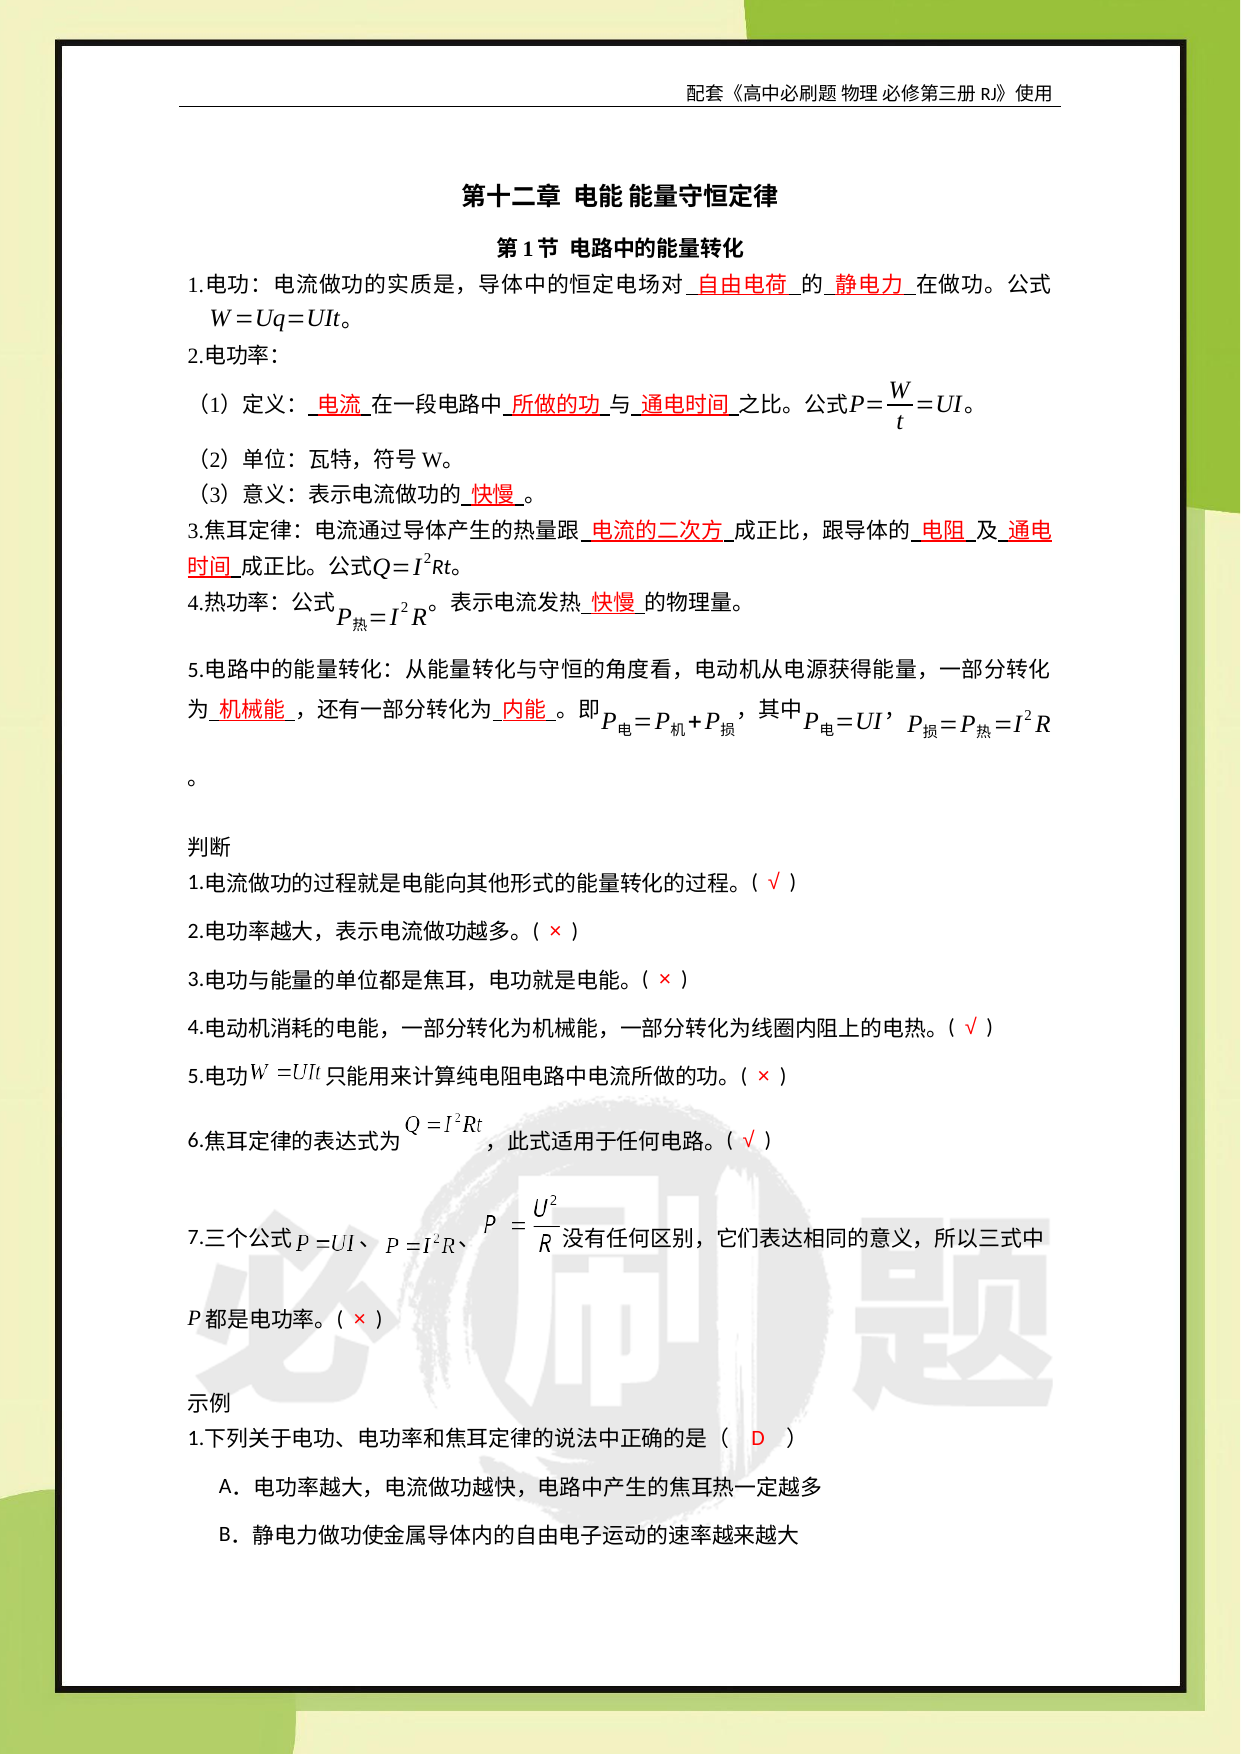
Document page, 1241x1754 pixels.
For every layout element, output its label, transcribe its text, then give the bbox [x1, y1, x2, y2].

text 1.电功：电流做功的实质是，导体中的恒定电场对 自由电荷 的 静电力 在做功。公式。 [187, 266, 1053, 334]
text 第1节 电路中的能量转化 [187, 231, 1053, 263]
text A．电功率越大，电流做功越快，电路中产生的焦耳热一定越多 [219, 1469, 1053, 1502]
text （3）意义：表示电流做功的 快慢 。 [187, 477, 1053, 509]
text 示例 [187, 1385, 1053, 1418]
text 7.三个公式、、没有任何区别，它们表达相同的意义，所以三式中P都是电功率。( × ) [187, 1188, 1053, 1334]
text 1.下列关于电功、电功率和焦耳定律的说法中正确的是（ D ） [187, 1421, 1053, 1453]
text （2）单位：瓦特，符号W。 [187, 441, 1053, 474]
text 4.热功率：公式。表示电流发热 快慢 的物理量。 [187, 584, 1053, 649]
text （1）定义： 电流 在一段电路中 所做的功 与 通电时间 之比。公式。 [187, 373, 1053, 438]
picture [0, 0, 1241, 1754]
text 1.电流做功的过程就是电能向其他形式的能量转化的过程。( √ ) [187, 866, 1053, 898]
text 3.焦耳定律：电流通过导体产生的热量跟 电流的二次方 成正比，跟导体的 电阻 及 通电时间 成正比。公式Rt。 [187, 512, 1053, 581]
text 5.电路中的能量转化：从能量转化与守恒的角度看，电动机从电源获得能量，一部分转化为 机械能 ，还有一部分转化为 内能 。即，其中，。 [187, 652, 1053, 792]
text 5.电功只能用来计算纯电阻电路中电流所做的功。( × ) [187, 1059, 1053, 1091]
text B．静电力做功使金属导体内的自由电子运动的速率越来越大 [219, 1517, 1053, 1550]
text 第十二章 电能 能量守恒定律 [187, 162, 1053, 227]
text 3.电功与能量的单位都是焦耳，电功就是电能。( × ) [187, 962, 1053, 995]
text 4.电动机消耗的电能，一部分转化为机械能，一部分转化为线圈内阻上的电热。( √ ) [187, 1011, 1053, 1043]
text 2.电功率越大，表示电流做功越多。( × ) [187, 914, 1053, 946]
text 判断 [187, 830, 1053, 862]
text 2.电功率： [187, 337, 1053, 370]
text 6.焦耳定律的表达式为，此式适用于任何电路。( √ ) [187, 1107, 1053, 1172]
